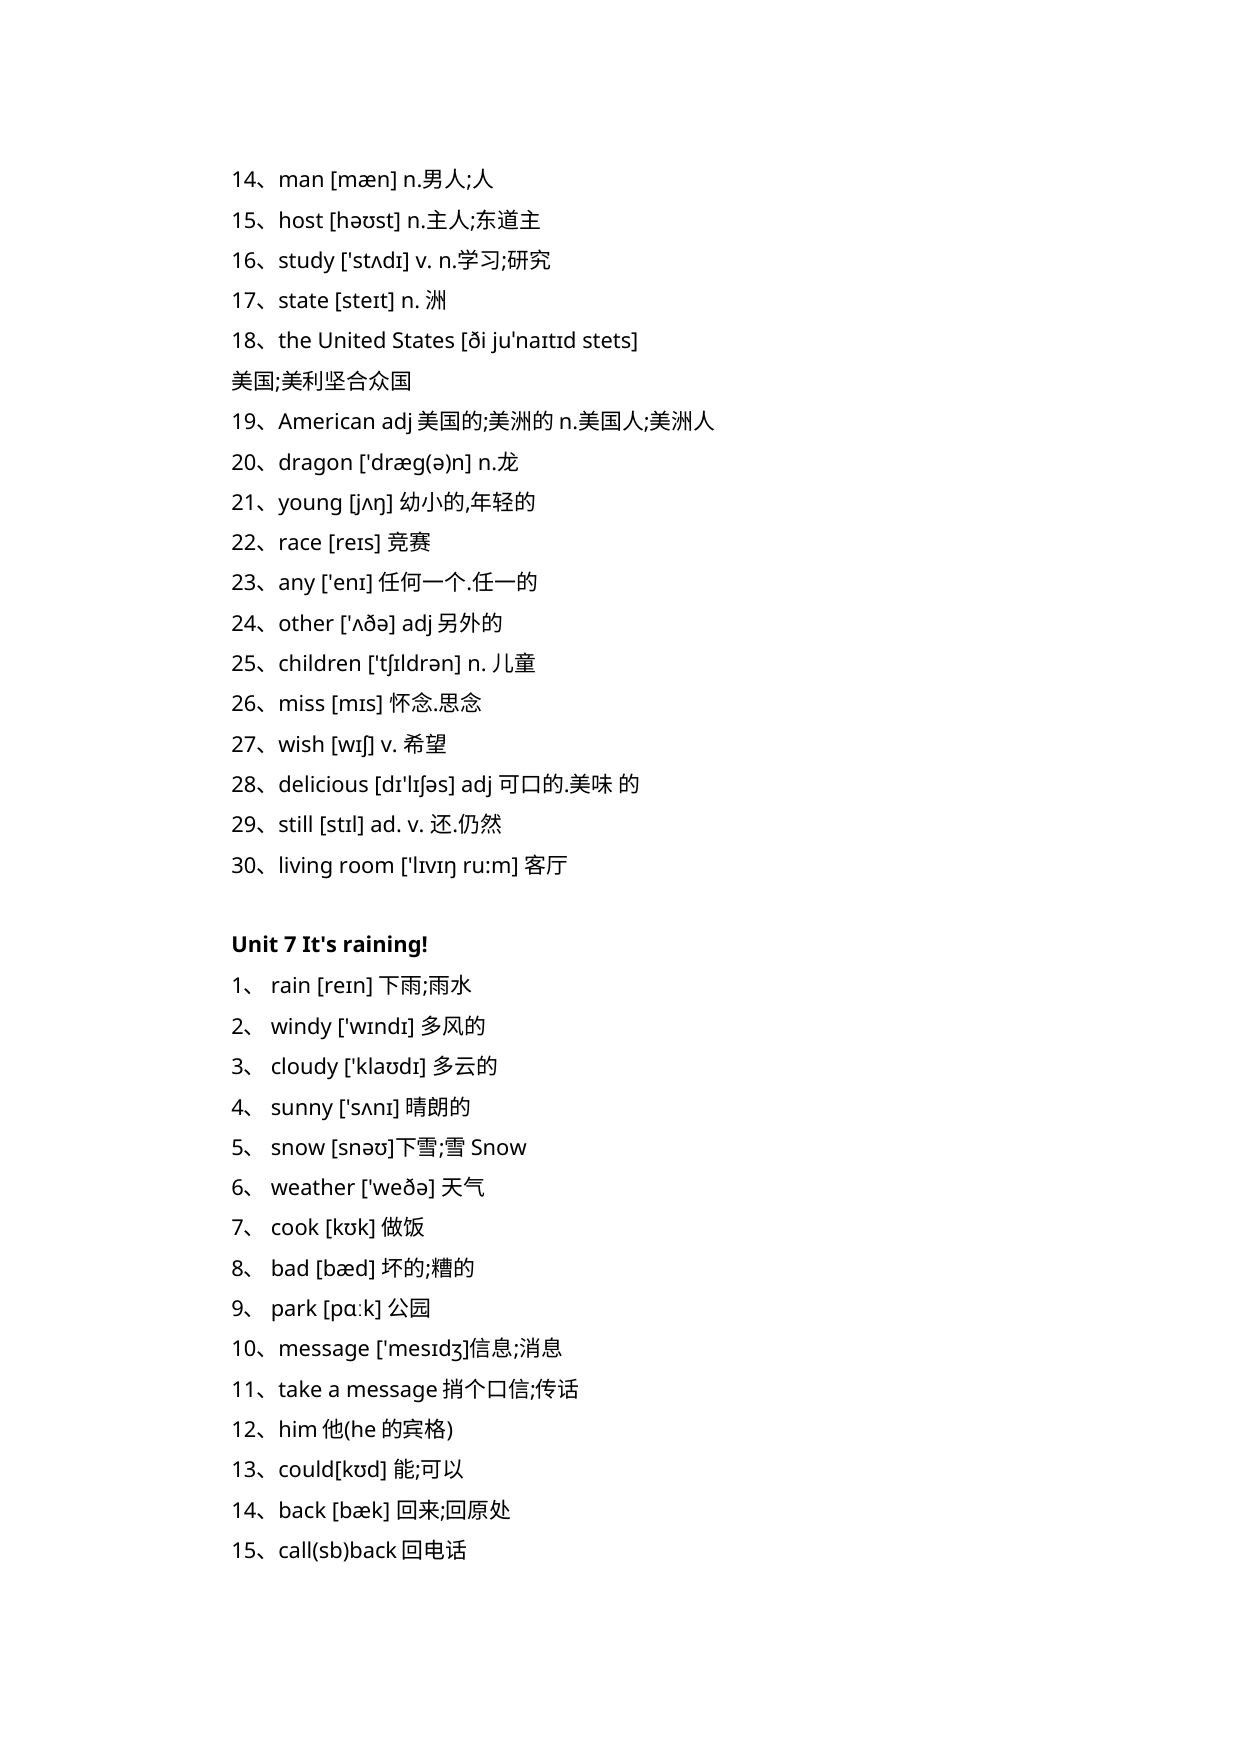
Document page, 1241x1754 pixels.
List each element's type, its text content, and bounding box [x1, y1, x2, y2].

text 18、the United States [ði juˈnaɪtɪd stets] [187, 323, 1053, 356]
text 13、could[kʊd] 能;可以 [187, 1452, 1053, 1484]
text 9、 park [pɑːk] 公园 [187, 1291, 1053, 1323]
text 20、dragon ['dræg(ə)n] n.龙 [187, 444, 1053, 477]
text 16、study ['stʌdɪ] v. n.学习;研究 [187, 243, 1053, 275]
text 5、 snow [snəʊ]下雪;雪Snow [187, 1129, 1053, 1162]
text 6、 weather ['weðə] 天气 [187, 1170, 1053, 1202]
text 15、host [həʊst] n.主人;东道主 [187, 202, 1053, 235]
text 7、 cook [kʊk] 做饭 [187, 1210, 1053, 1243]
text 2、 windy ['wɪndɪ] 多风的 [187, 1008, 1053, 1041]
text 1、 rain [reɪn] 下雨;雨水 [187, 968, 1053, 1001]
text 4、 sunny ['sʌnɪ] 晴朗的 [187, 1089, 1053, 1122]
text 22、race [reɪs] 竞赛 [187, 525, 1053, 557]
text 26、miss [mɪs] 怀念.思念 [187, 686, 1053, 718]
text Unit 7 It's raining! [187, 928, 1053, 960]
text 21、young [jʌŋ] 幼小的,年轻的 [187, 484, 1053, 517]
text 17、state [steɪt] n. 洲 [187, 283, 1053, 315]
text 29、still [stɪl] ad. v. 还.仍然 [187, 807, 1053, 839]
text 24、other ['ʌðə] adj另外的 [187, 605, 1053, 638]
text 11、take a message捎个口信;传话 [187, 1371, 1053, 1404]
text 10、message ['mesɪdʒ]信息;消息 [187, 1331, 1053, 1363]
text 3、 cloudy ['klaʊdɪ] 多云的 [187, 1049, 1053, 1081]
text 14、man [mæn] n.男人;人 [187, 162, 1053, 194]
text 27、wish [wɪʃ] v. 希望 [187, 726, 1053, 759]
text 15、call(sb)back回电话 [187, 1533, 1053, 1565]
text 美国;美利坚合众国 [187, 363, 1053, 396]
text 14、back [bæk] 回来;回原处 [187, 1492, 1053, 1525]
text 8、 bad [bæd] 坏的;糟的 [187, 1250, 1053, 1283]
text 19、American adj美国的;美洲的n.美国人;美洲人 [187, 404, 1053, 436]
text 28、delicious [dɪ'lɪʃəs] adj 可口的.美味 的 [187, 767, 1053, 799]
text 23、any ['enɪ] 任何一个.任一的 [187, 565, 1053, 598]
text 12、him他(he的宾格) [187, 1412, 1053, 1444]
text 25、children ['tʃɪldrən] n. 儿童 [187, 646, 1053, 678]
text 30、living room ['lɪvɪŋ ru:m] 客厅 [187, 847, 1053, 880]
